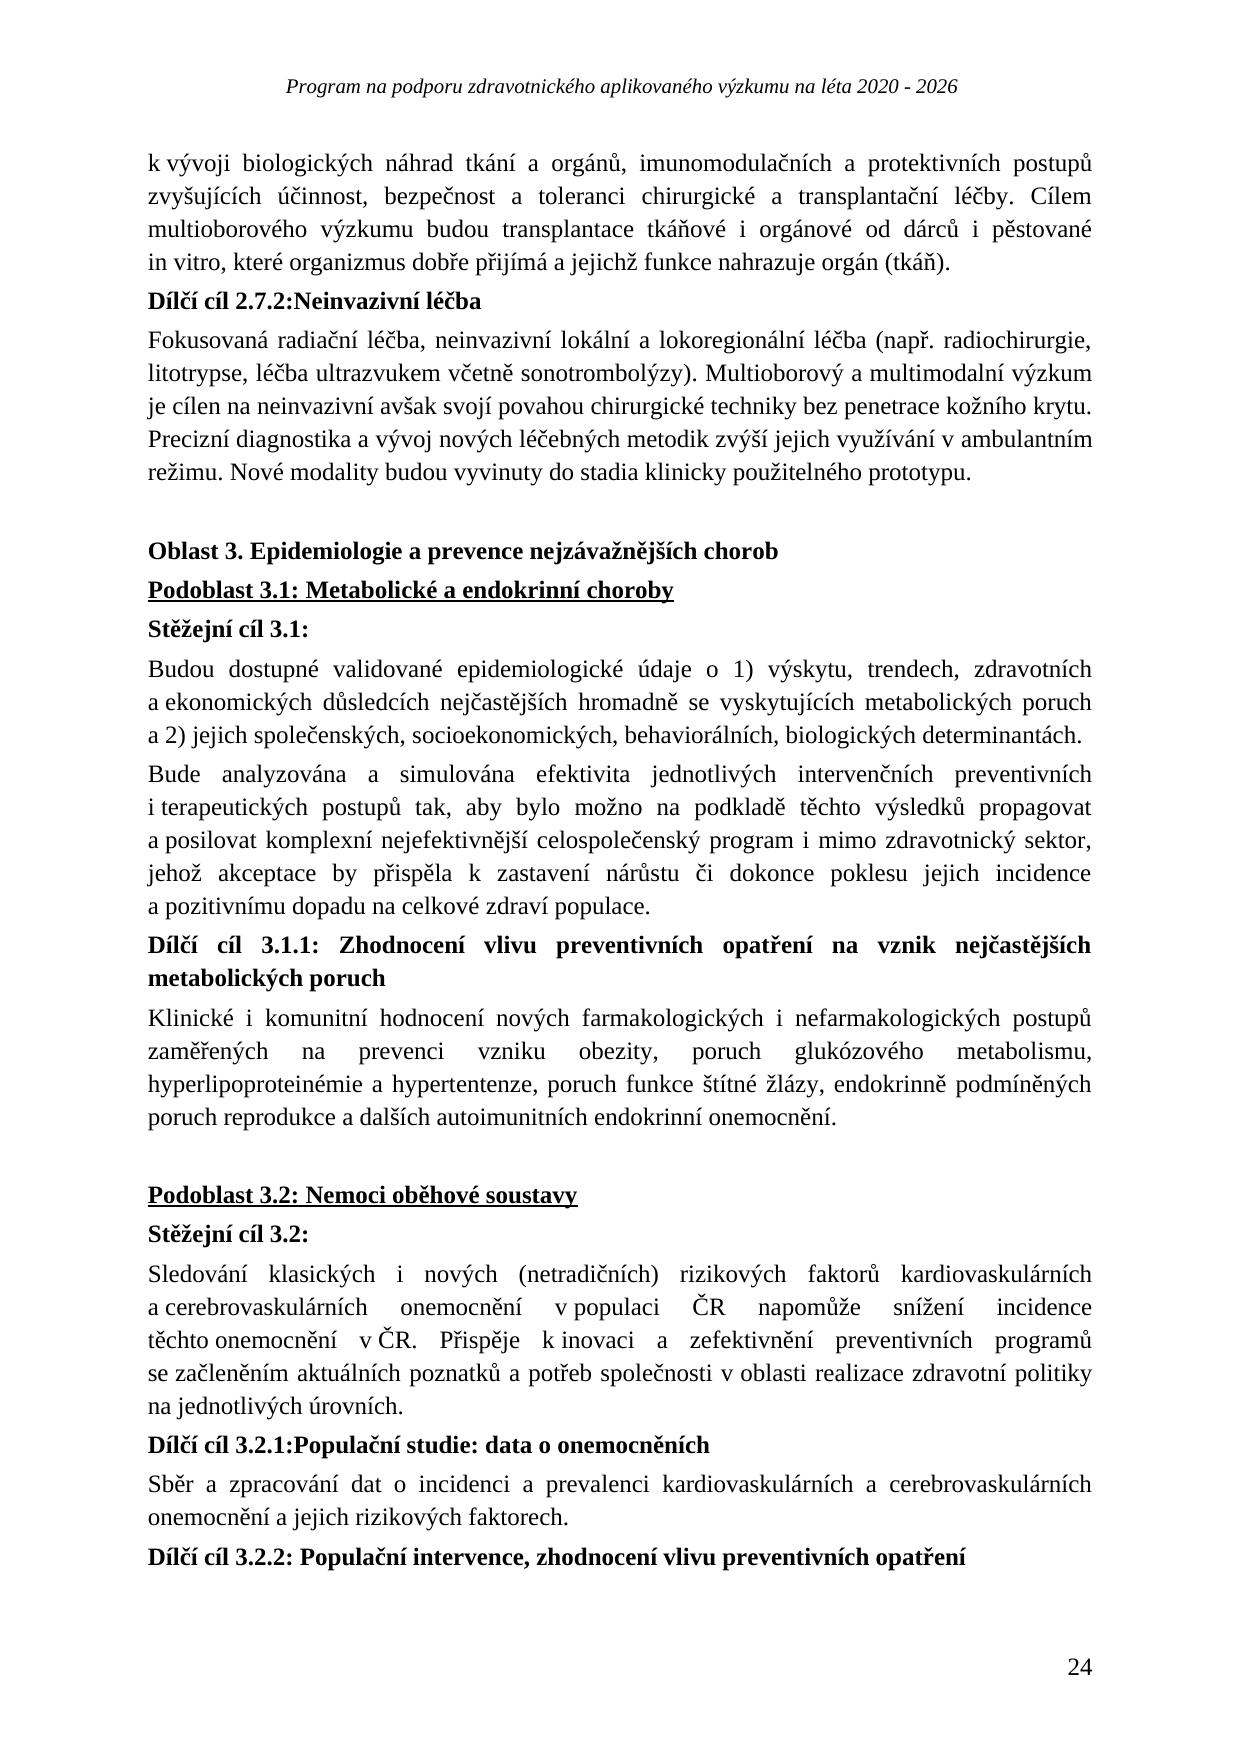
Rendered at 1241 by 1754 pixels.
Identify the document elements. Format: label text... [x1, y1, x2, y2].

text Bude analyzována a simulována efektivita jednotlivých intervenčních preventivních i terapeutických postupů tak, aby bylo možno na podkladě těchto výsledků propagovat a posilovat komplexní nejefektivnější celospolečenský program i mimo zdravotnický sektor, jehož akceptace by přispěla k zastavení nárůstu či dokonce poklesu jejich incidence a pozitivnímu dopadu na celkové zdraví populace. [148, 759, 1093, 920]
text Stěžejní cíl 3.2: [148, 1219, 1093, 1248]
subtitle Oblast 3. Epidemiologie a prevence nejzávažnějších chorob [148, 536, 1093, 565]
text Dílčí cíl 3.1.1: Zhodnocení vlivu preventivních opatření na vznik nejčastějších metabolických poruch [148, 930, 1093, 992]
text Sledování klasických i nových (netradičních) rizikových faktorů kardiovaskulárních a cerebrovaskulárních onemocnění v populaci ČR napomůže snížení incidence těchto onemocnění v ČR. Přispěje k inovaci a zefektivnění preventivních programů se začleněním aktuálních poznatků a potřeb společnosti v oblasti realizace zdravotní politiky na jednotlivých úrovních. [148, 1259, 1093, 1420]
text Podoblast 3.2: Nemoci oběhové soustavy [148, 1180, 1093, 1209]
text Dílčí cíl 3.2.1:Populační studie: data o onemocněních [148, 1430, 1093, 1459]
text Budou dostupné validované epidemiologické údaje o 1) výskytu, trendech, zdravotních a ekonomických důsledcích nejčastějších hromadně se vyskytujících metabolických poruch a 2) jejich společenských, socioekonomických, behaviorálních, biologických determinantách. [148, 654, 1093, 748]
text Klinické i komunitní hodnocení nových farmakologických i nefarmakologických postupů zaměřených na prevenci vzniku obezity, poruch glukózového metabolismu, hyperlipoproteinémie a hypertentenze, poruch funkce štítné žlázy, endokrinně podmíněných poruch reprodukce a dalších autoimunitních endokrinní onemocnění. [148, 1003, 1093, 1131]
text Fokusovaná radiační léčba, neinvazivní lokální a lokoregionální léčba (např. radiochirurgie, litotrypse, léčba ultrazvukem včetně sonotrombolýzy). Multioborový a multimodalní výzkum je cílen na neinvazivní avšak svojí povahou chirurgické techniky bez penetrace kožního krytu. Precizní diagnostika a vývoj nových léčebných metodik zvýší jejich využívání v ambulantním režimu. Nové modality budou vyvinuty do stadia klinicky použitelného prototypu. [148, 325, 1093, 486]
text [148, 148, 1093, 276]
text Dílčí cíl 2.7.2:Neinvazivní léčba [148, 286, 1093, 315]
text Sběr a zpracování dat o incidenci a prevalenci kardiovaskulárních a cerebrovaskulárních onemocnění a jejich rizikových faktorech. [148, 1469, 1093, 1531]
text Dílčí cíl 3.2.2: Populační intervence, zhodnocení vlivu preventivních opatření [148, 1542, 1093, 1571]
text Podoblast 3.1: Metabolické a endokrinní choroby [148, 575, 1093, 604]
text Stěžejní cíl 3.1: [148, 614, 1093, 643]
